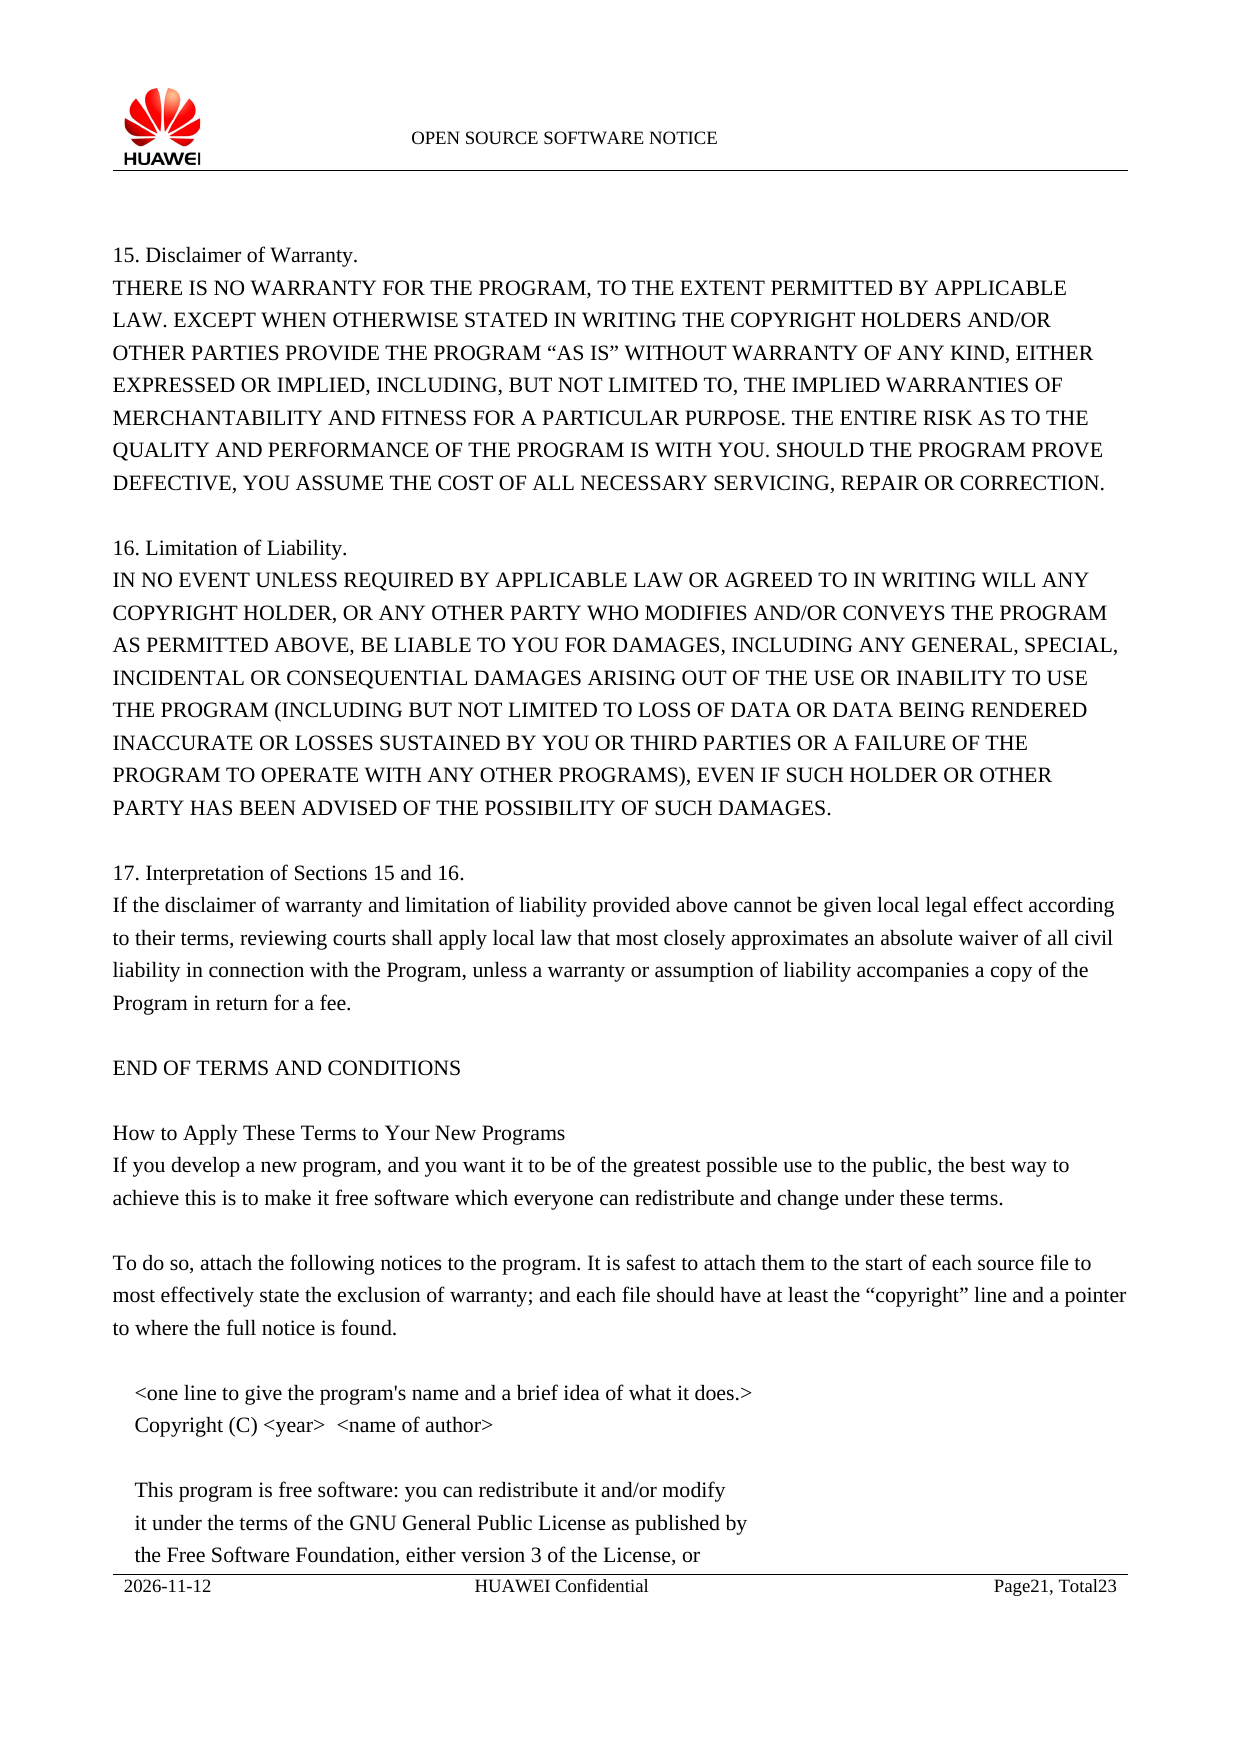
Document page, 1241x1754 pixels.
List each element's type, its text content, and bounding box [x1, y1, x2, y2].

picture [124, 88, 201, 165]
